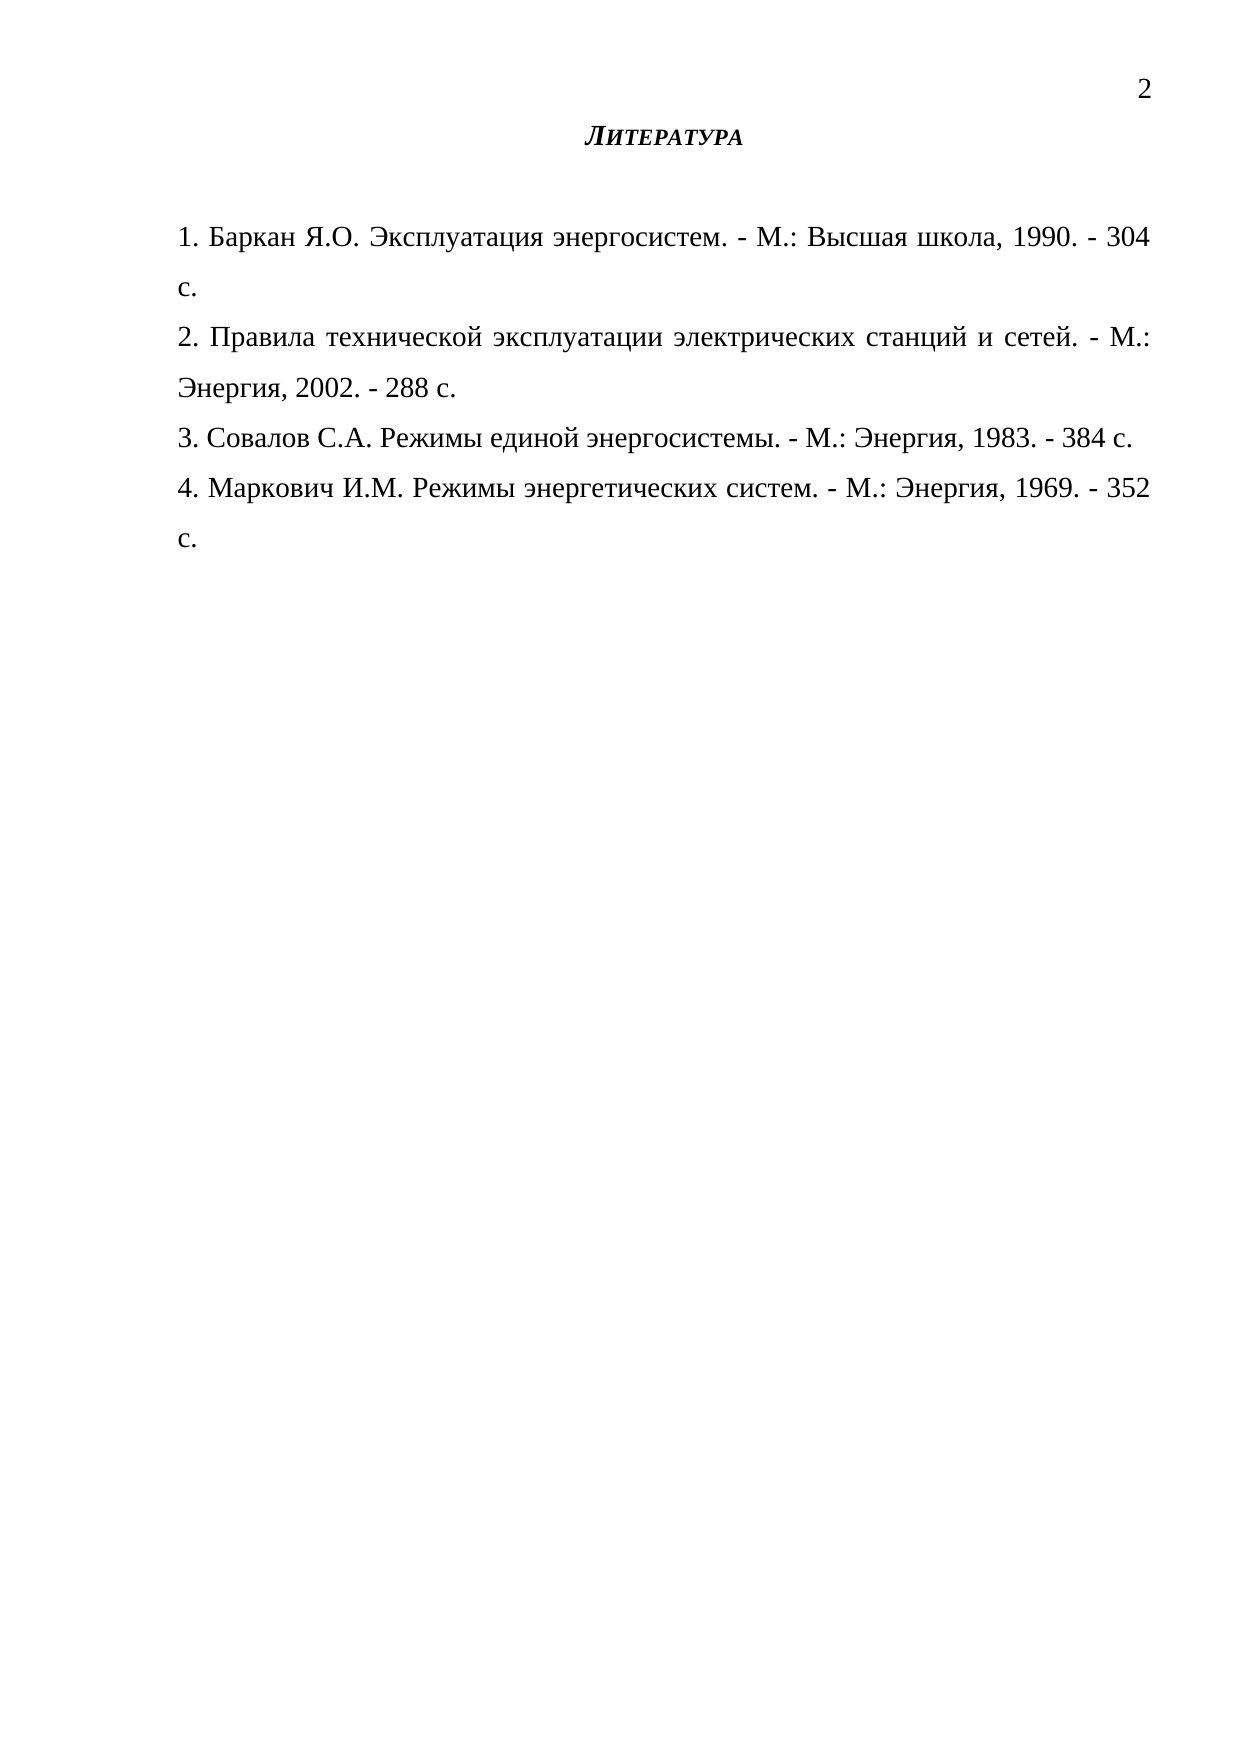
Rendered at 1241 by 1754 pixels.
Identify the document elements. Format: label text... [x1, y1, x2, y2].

subtitle Литература [177, 118, 1152, 152]
text 4. Маркович И.М. Режимы энергетических систем. - М.: Энергия, 1969. - 352 с. [177, 470, 1152, 554]
text 3. Совалов С.А. Режимы единой энергосистемы. - М.: Энергия, 1983. - 384 с. [177, 420, 1152, 453]
text 2. Правила технической эксплуатации электрических станций и сетей. - М.: Энергия, 2002. - 288 с. [177, 319, 1152, 403]
text 1. Баркан Я.О. Эксплуатация энергосистем. - М.: Высшая школа, 1990. - 304 с. [177, 219, 1152, 303]
